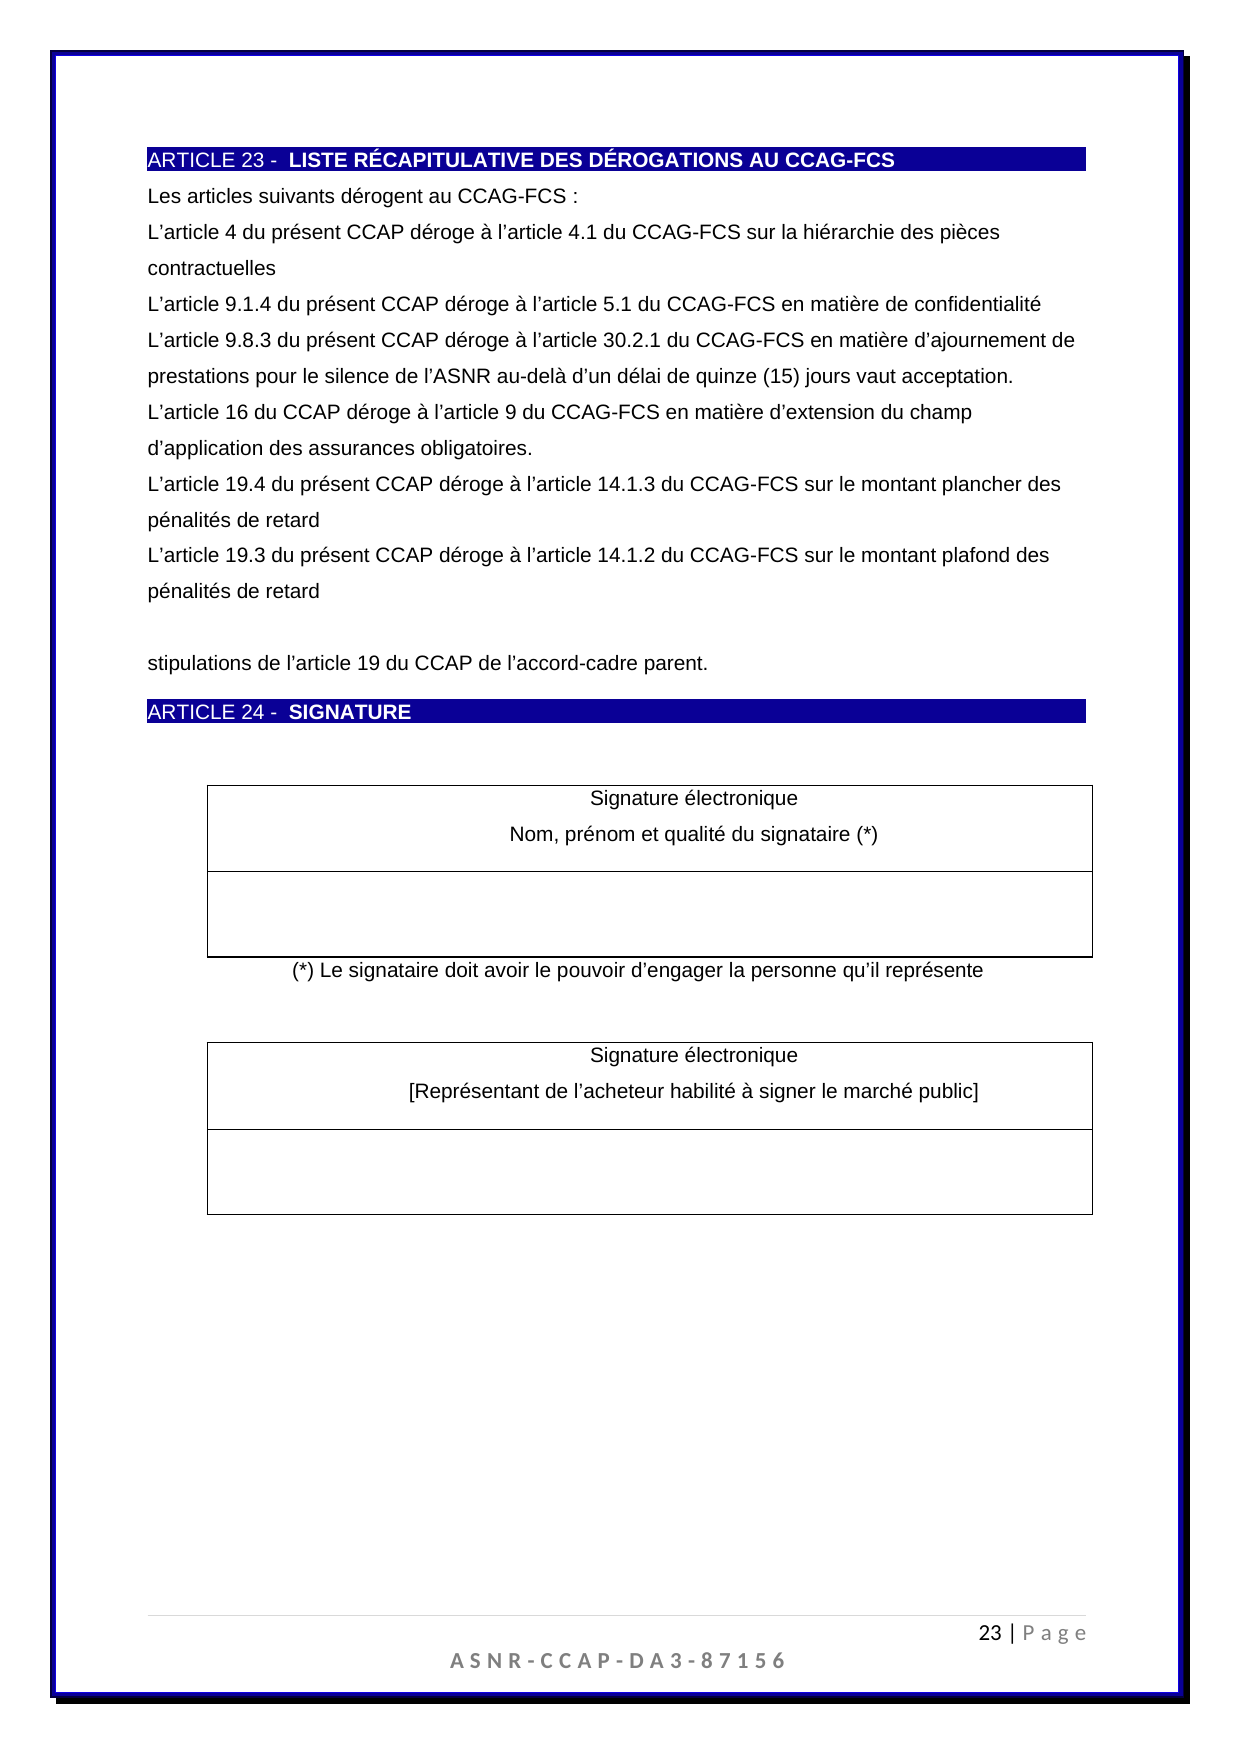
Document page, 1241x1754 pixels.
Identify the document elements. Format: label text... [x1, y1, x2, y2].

text L’article 19.4 du présent CCAP déroge à l’article 14.1.3 du CCAG-FCS sur le montant plancher des pénalités de retard [147, 471, 1086, 531]
text Les articles suivants dérogent au CCAG-FCS : [147, 184, 1086, 208]
text L’article 9.1.4 du présent CCAP déroge à l’article 5.1 du CCAG-FCS en matière de confidentialité [147, 292, 1086, 316]
text L’article 9.8.3 du présent CCAP déroge à l’article 30.2.1 du CCAG-FCS en matière d’ajournement de prestations pour le silence de l’ASNR au-delà d’un délai de quinze (15) jours vaut acceptation. [147, 328, 1086, 388]
table_cell [208, 1130, 1092, 1214]
subtitle signature [147, 699, 1086, 723]
subtitle Liste récapitulative des dérogations au CCAG-FCS [147, 147, 1086, 171]
text (*) Le signataire doit avoir le pouvoir d’engager la personne qu’il représente [189, 957, 1086, 981]
table_cell [208, 872, 1092, 956]
text stipulations de l’article 19 du CCAP de l’accord-cadre parent. [147, 651, 1086, 675]
table_header Signature électronique [Représentant de l’acheteur habilité à signer le marché public] [208, 1043, 1092, 1128]
text L’article 16 du CCAP déroge à l’article 9 du CCAG-FCS en matière d’extension du champ d’application des assurances obligatoires. [147, 399, 1086, 459]
text L’article 19.3 du présent CCAP déroge à l’article 14.1.2 du CCAG-FCS sur le montant plafond des pénalités de retard [147, 543, 1086, 603]
table_header Signature électronique Nom, prénom et qualité du signataire (*) [208, 786, 1092, 871]
text L’article 4 du présent CCAP déroge à l’article 4.1 du CCAG-FCS sur la hiérarchie des pièces contractuelles [147, 220, 1086, 280]
